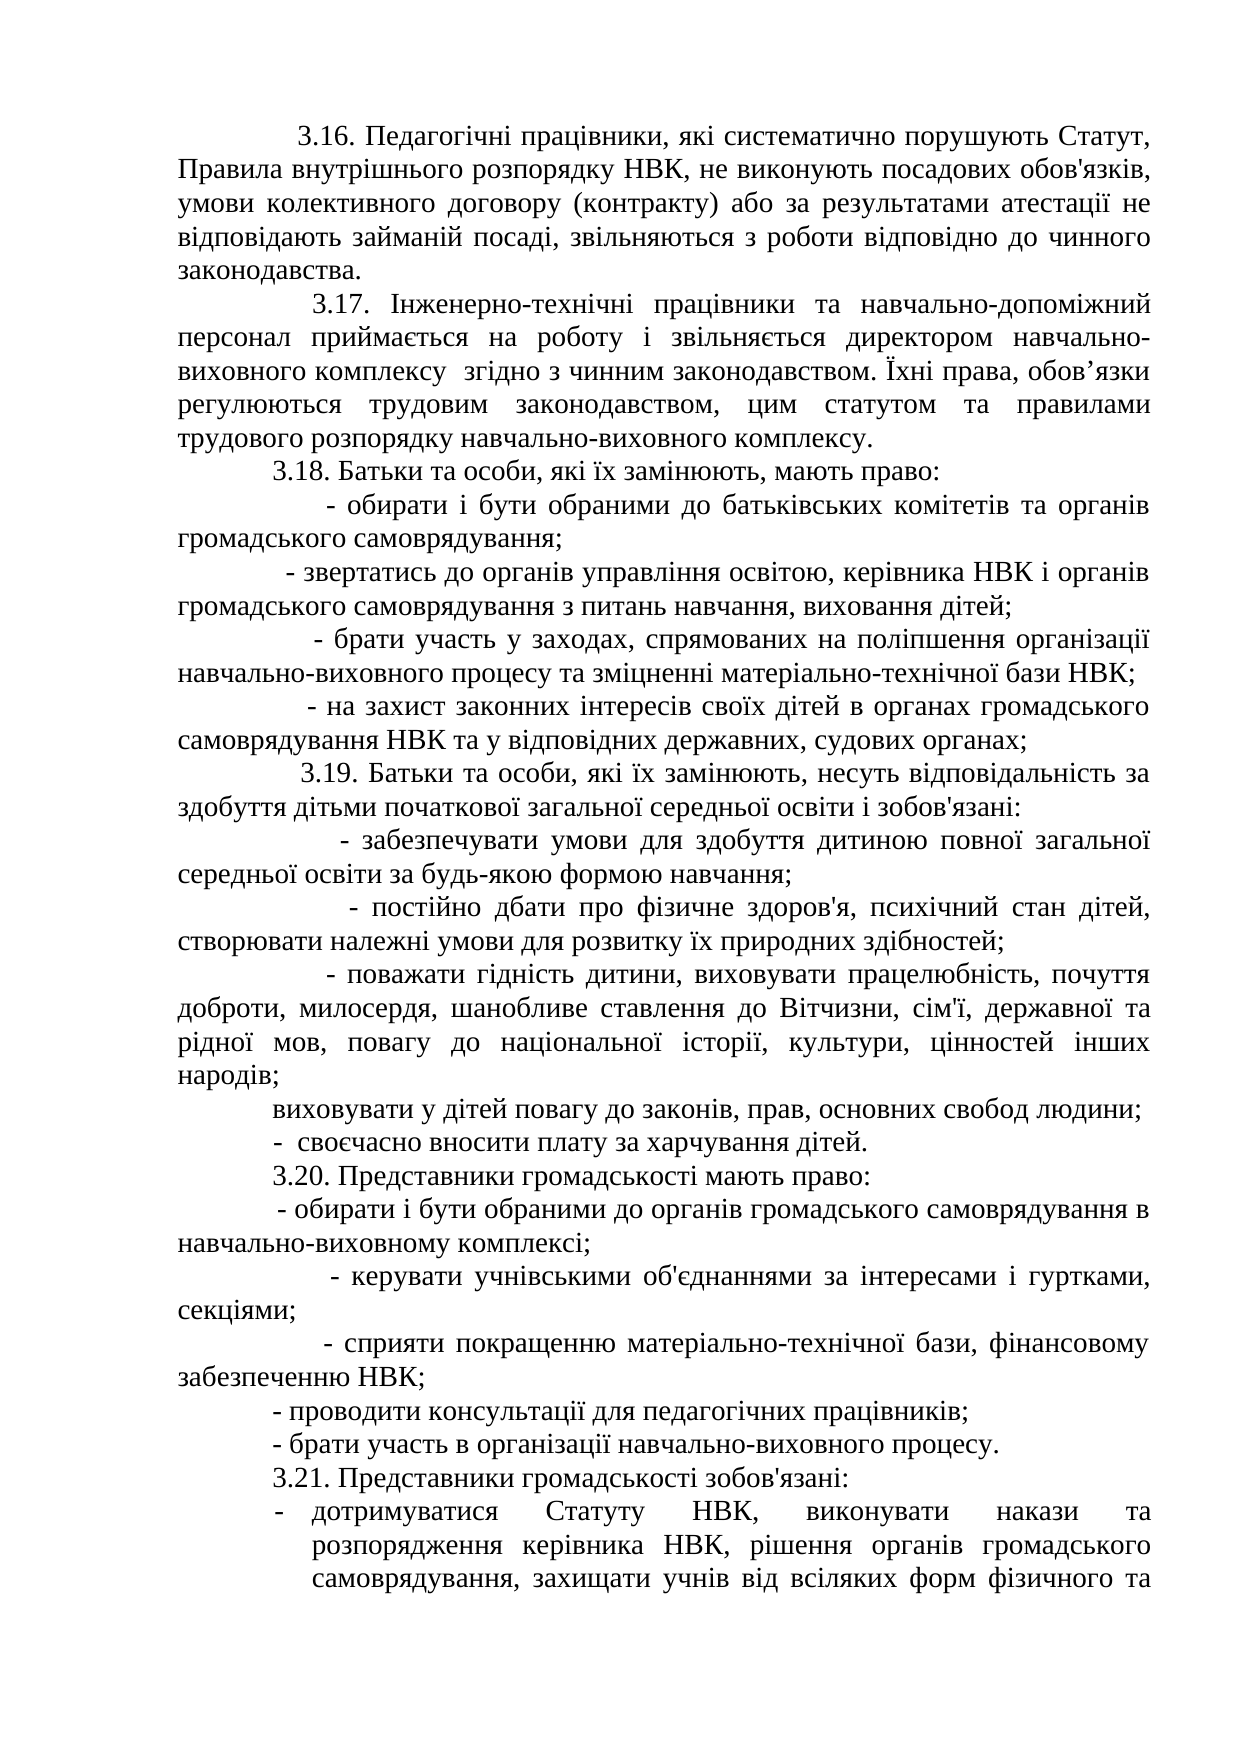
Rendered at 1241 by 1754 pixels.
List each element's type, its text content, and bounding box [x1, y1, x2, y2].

text - на захист законних інтересів своїх дітей в органах громадського самоврядування НВК та у відповідних державних, судових органах; [177, 688, 1152, 755]
text 3.19. Батьки та особи, які їх замінюють, несуть відповідальність за здобуття дітьми початкової загальної середньої освіти і зобов'язані: [177, 755, 1152, 822]
text 3.17. Інженерно-технічні працівники та навчально-допоміжний персонал приймається на роботу і звільняється директором навчально-виховного комплексу згідно з чинним законодавством. Їхні права, обов’язки регулюються трудовим законодавством, цим статутом та правилами трудового розпорядку навчально-виховного комплексу. [177, 286, 1152, 453]
text - проводити консультації для педагогічних працівників; [177, 1393, 1152, 1426]
text - брати участь в організації навчально-виховного процесу. [177, 1426, 1152, 1460]
text - керувати учнівськими об'єднаннями за інтересами і гуртками, секціями; [177, 1258, 1152, 1326]
text - поважати гідність дитини, виховувати працелюбність, почуття доброти, милосердя, шанобливе ставлення до Вітчизни, сім'ї, державної та рідної мов, повагу до національної історії, культури, цінностей інших народів; [177, 957, 1152, 1091]
text виховувати у дітей повагу до законів, прав, основних свобод людини; [177, 1091, 1152, 1124]
text 3.18. Батьки та особи, які їх замінюють, мають право: [177, 453, 1152, 487]
text 3.20. Представники громадськості мають право: [177, 1158, 1152, 1191]
text - своєчасно вносити плату за харчування дітей. [251, 1124, 1152, 1158]
text - звертатись до органів управління освітою, керівника НВК і органів громадського самоврядування з питань навчання, виховання дітей; [177, 554, 1152, 621]
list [274, 1493, 1152, 1594]
text - забезпечувати умови для здобуття дитиною повної загальної середньої освіти за будь-якою формою навчання; [177, 822, 1152, 889]
text 3.16. Педагогічні працівники, які систематично порушують Статут, Правила внутрішнього розпорядку НВК, не виконують посадових обов'язків, умови колективного договору (контракту) або за результатами атестації не відповідають займаній посаді, звільняються з роботи відповідно до чинного законодавства. [177, 118, 1152, 286]
text - сприяти покращенню матеріально-технічної бази, фінансовому забезпеченню НВК; [177, 1326, 1152, 1393]
text - обирати і бути обраними до батьківських комітетів та органів громадського самоврядування; [177, 487, 1152, 554]
text 3.21. Представники громадськості зобов'язані: [177, 1460, 1152, 1493]
text - постійно дбати про фізичне здоров'я, психічний стан дітей, створювати належні умови для розвитку їх природних здібностей; [177, 889, 1152, 957]
text - брати участь у заходах, спрямованих на поліпшення організації навчально-виховного процесу та зміцненні матеріально-технічної бази НВК; [177, 621, 1152, 688]
text - обирати і бути обраними до органів громадського самоврядування в навчально-виховному комплексі; [177, 1191, 1152, 1258]
